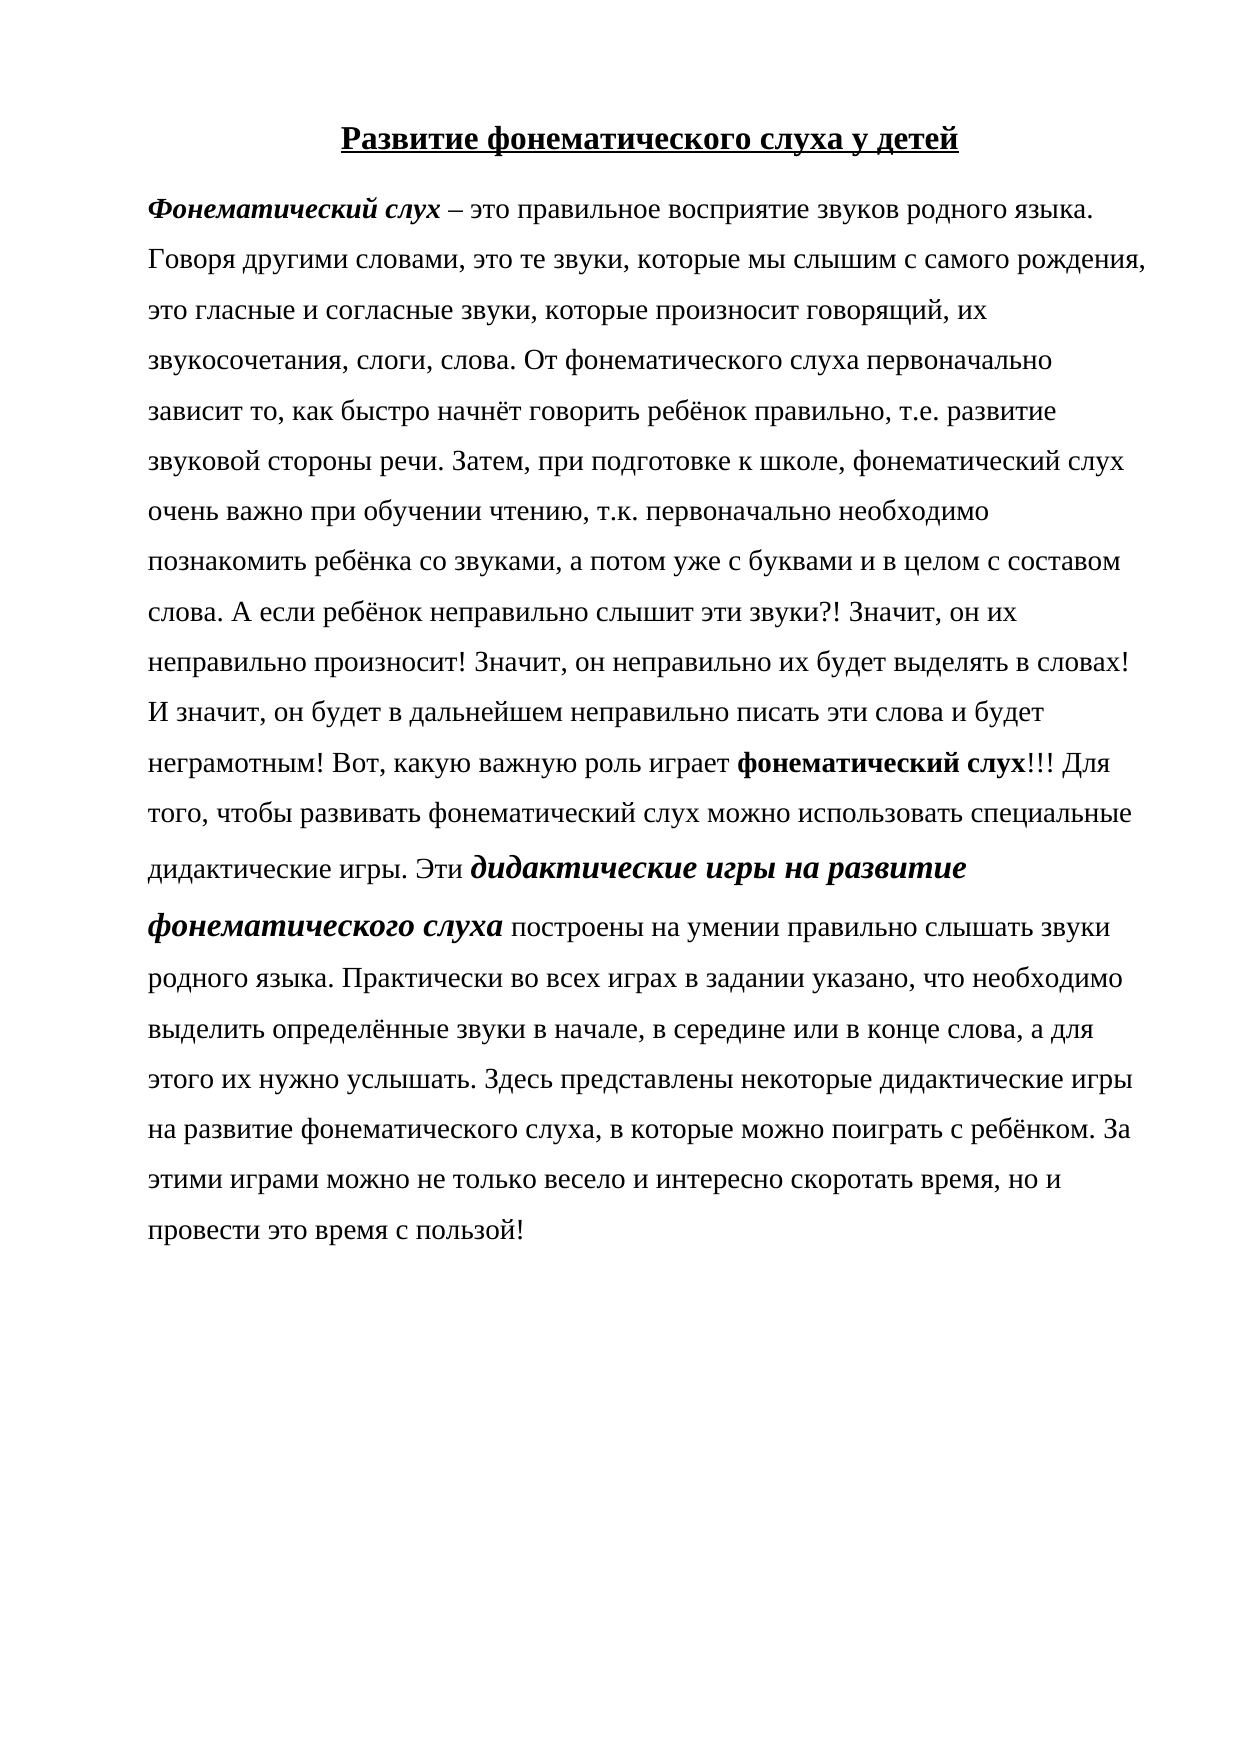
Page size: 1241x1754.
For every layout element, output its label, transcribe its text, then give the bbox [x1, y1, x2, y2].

text Фонематический слух – это правильное восприятие звуков родного языка. Говоря другими словами, это те звуки, которые мы слышим с самого рождения, это гласные и согласные звуки, которые произносит говорящий, их звукосочетания, слоги, слова. От фонематического слуха первоначально зависит то, как быстро начнёт говорить ребёнок правильно, т.е. развитие звуковой стороны речи. Затем, при подготовке к школе, фонематический слух очень важно при обучении чтению, т.к. первоначально необходимо познакомить ребёнка со звуками, а потом уже с буквами и в целом с составом слова. А если ребёнок неправильно слышит эти звуки?! Значит, он их неправильно произносит! Значит, он неправильно их будет выделять в словах! И значит, он будет в дальнейшем неправильно писать эти слова и будет неграмотным! Вот, какую важную роль играет фонематический слух!!! Для того, чтобы развивать фонематический слух можно использовать специальные дидактические игры. Эти дидактические игры на развитие фонематического слуха построены на умении правильно слышать звуки родного языка. Практически во всех играх в задании указано, что необходимо выделить определённые звуки в начале, в середине или в конце слова, а для этого их нужно услышать. Здесь представлены некоторые дидактические игры на развитие фонематического слуха, в которые можно поиграть с ребёнком. За этими играми можно не только весело и интересно скоротать время, но и провести это время с пользой! [148, 191, 1152, 1246]
text Развитие фонематического слуха у детей [148, 118, 1152, 156]
